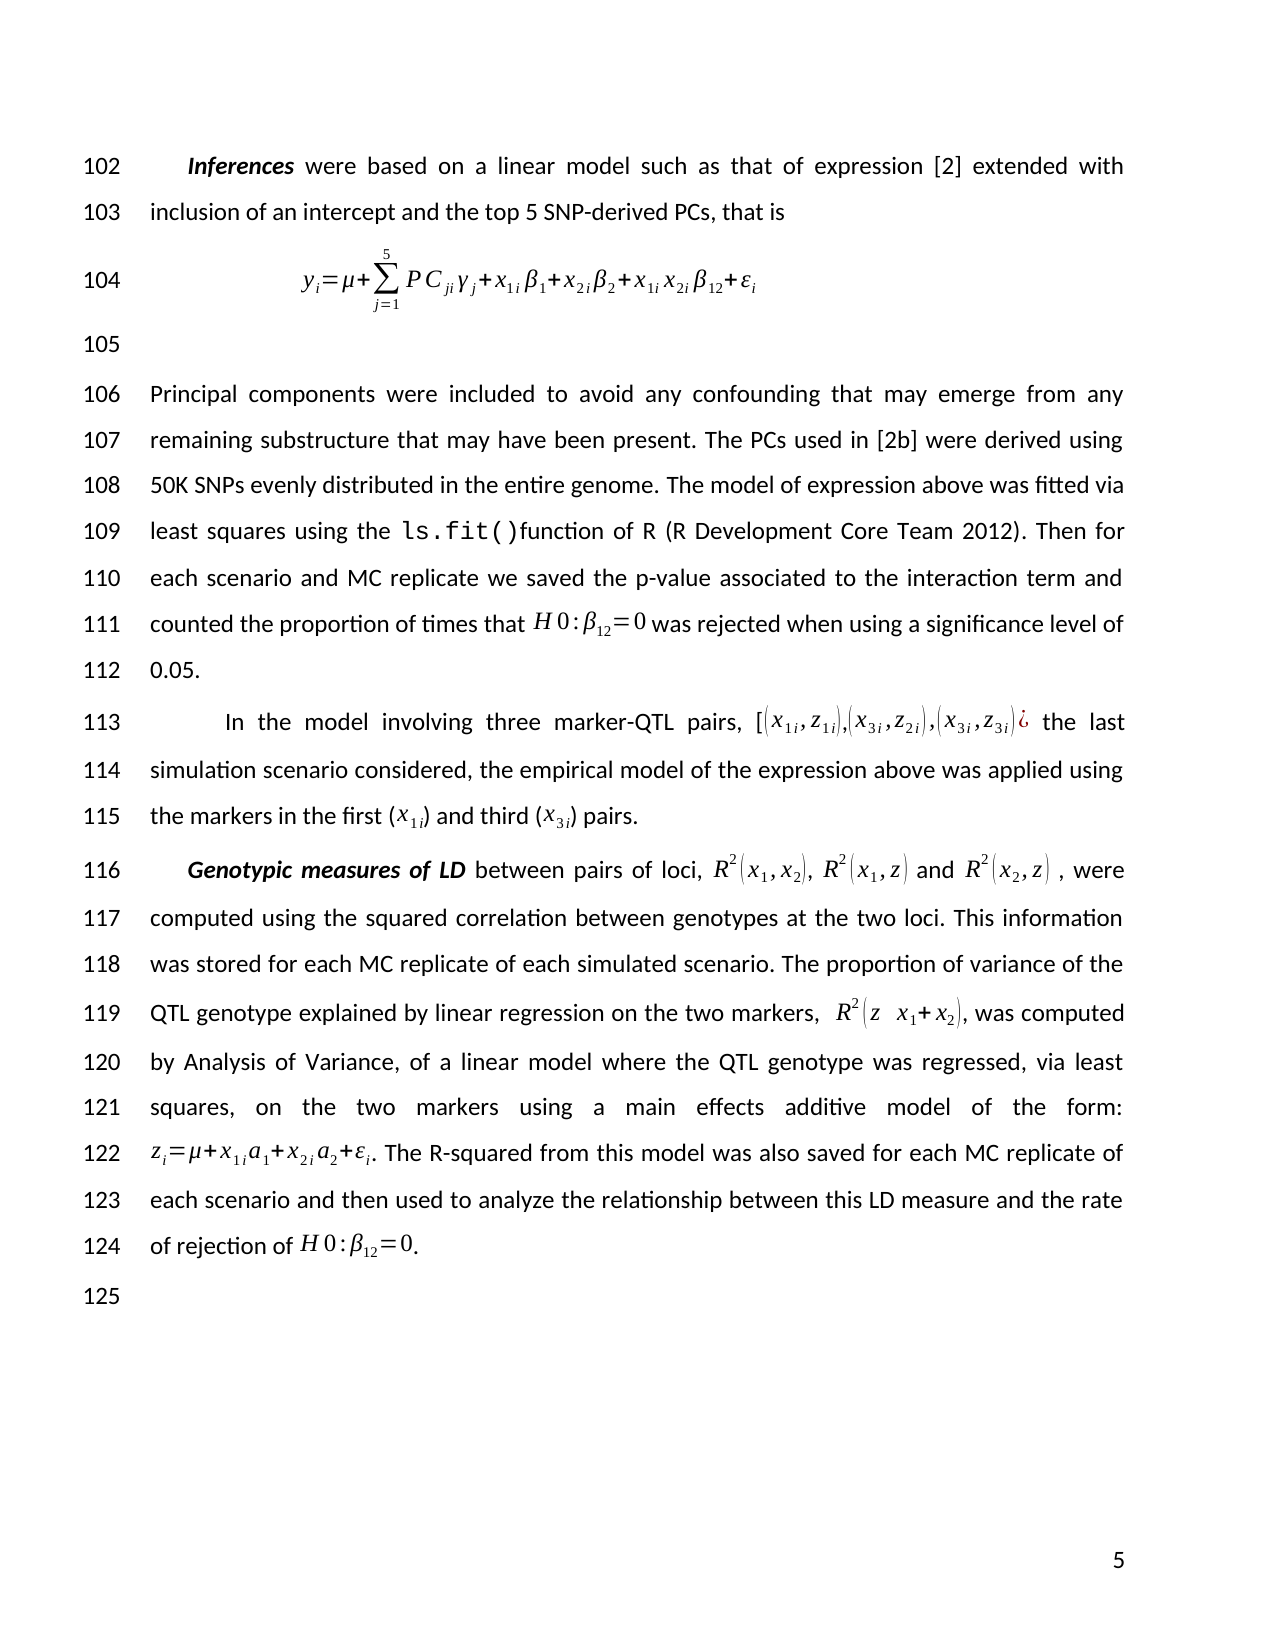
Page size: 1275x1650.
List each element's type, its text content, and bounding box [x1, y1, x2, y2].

text Inferences were based on a linear model such as that of expression [2] extended with inclusion of an intercept and the top 5 SNP-derived PCs, that is [150, 150, 1125, 226]
text Principal components were included to avoid any confounding that may emerge from any remaining substructure that may have been present. The PCs used in [2b] were derived using 50K SNPs evenly distributed in the entire genome. The model of expression above was fitted via least squares using the ls.fit()function of R (R Development Core Team 2012). Then for each scenario and MC replicate we saved the p-value associated to the interaction term and counted the proportion of times that was rejected when using a significance level of 0.05. [150, 378, 1125, 685]
text In the model involving three marker-QTL pairs, [, the last simulation scenario considered, the empirical model of the expression above was applied using the markers in the first () and third () pairs. [150, 704, 1125, 831]
text Genotypic measures of LD between pairs of loci, , and , were computed using the squared correlation between genotypes at the two loci. This information was stored for each MC replicate of each simulated scenario. The proportion of variance of the QTL genotype explained by linear regression on the two markers, , was computed by Analysis of Variance, of a linear model where the QTL genotype was regressed, via least squares, on the two markers using a main effects additive model of the form: . The R-squared from this model was also saved for each MC replicate of each scenario and then used to analyze the relationship between this LD measure and the rate of rejection of . [150, 851, 1125, 1261]
